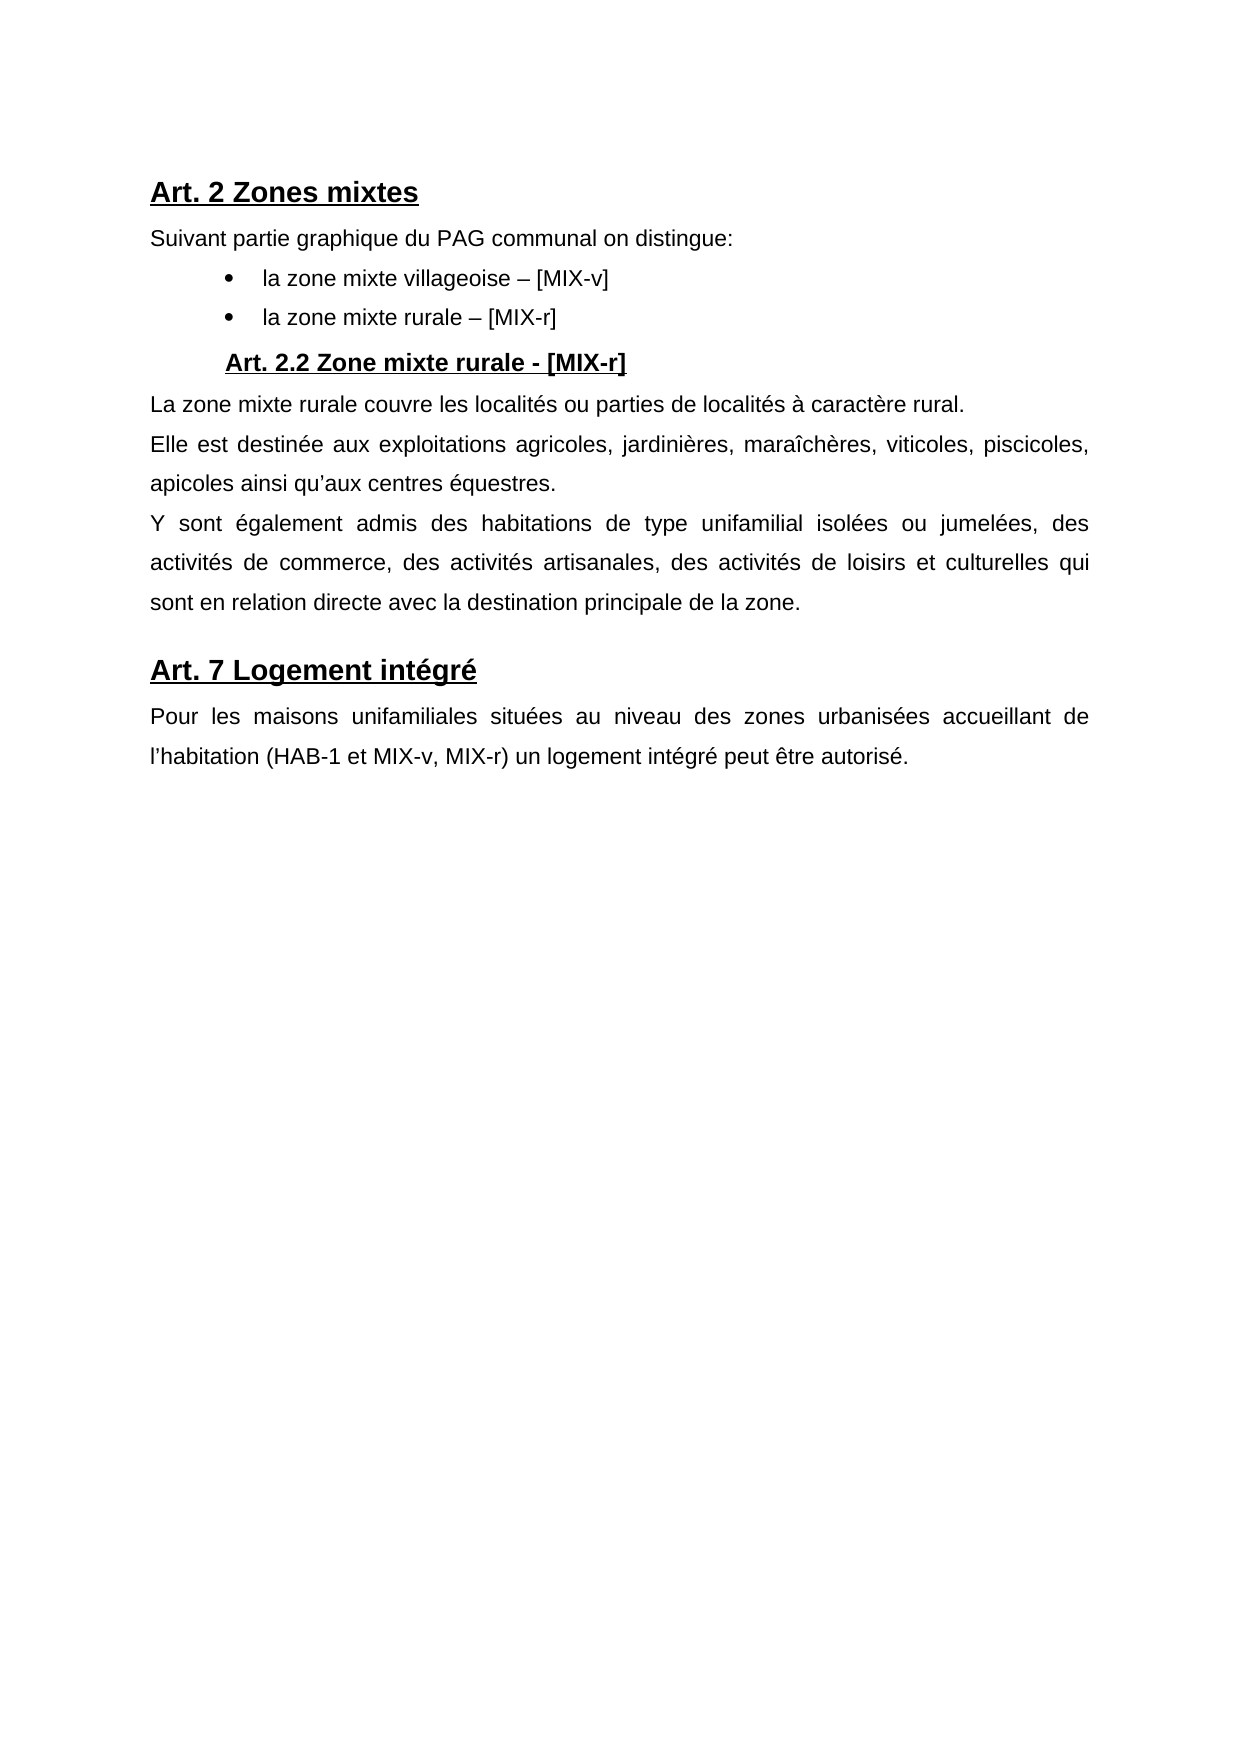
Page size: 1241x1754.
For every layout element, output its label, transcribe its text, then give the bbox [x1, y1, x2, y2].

list la zone mixte rurale – [MIX-r] [225, 304, 1090, 331]
list la zone mixte villageoise – [MIX-v] [225, 265, 1090, 291]
text Y sont également admis des habitations de type unifamilial isolées ou jumelées, des activités de commerce, des activités artisanales, des activités de loisirs et culturelles qui sont en relation directe avec la destination principale de la zone. [150, 509, 1090, 615]
subtitle Art. 2 Zones mixtes [150, 175, 1090, 208]
text La zone mixte rurale couvre les localités ou parties de localités à caractère rural. [150, 391, 1090, 417]
text Pour les maisons unifamiliales situées au niveau des zones urbanisées accueillant de l’habitation (HAB-1 et MIX-v, MIX-r) un logement intégré peut être autorisé. [150, 703, 1090, 769]
subtitle Art. 7 Logement intégré [150, 653, 1090, 686]
text Suivant partie graphique du PAG communal on distingue: [150, 225, 1090, 252]
text Elle est destinée aux exploitations agricoles, jardinières, maraîchères, viticoles, piscicoles, apicoles ainsi qu’aux centres équestres. [150, 431, 1090, 496]
subtitle Art. 2.2 Zone mixte rurale - [MIX-r] [225, 348, 1090, 377]
